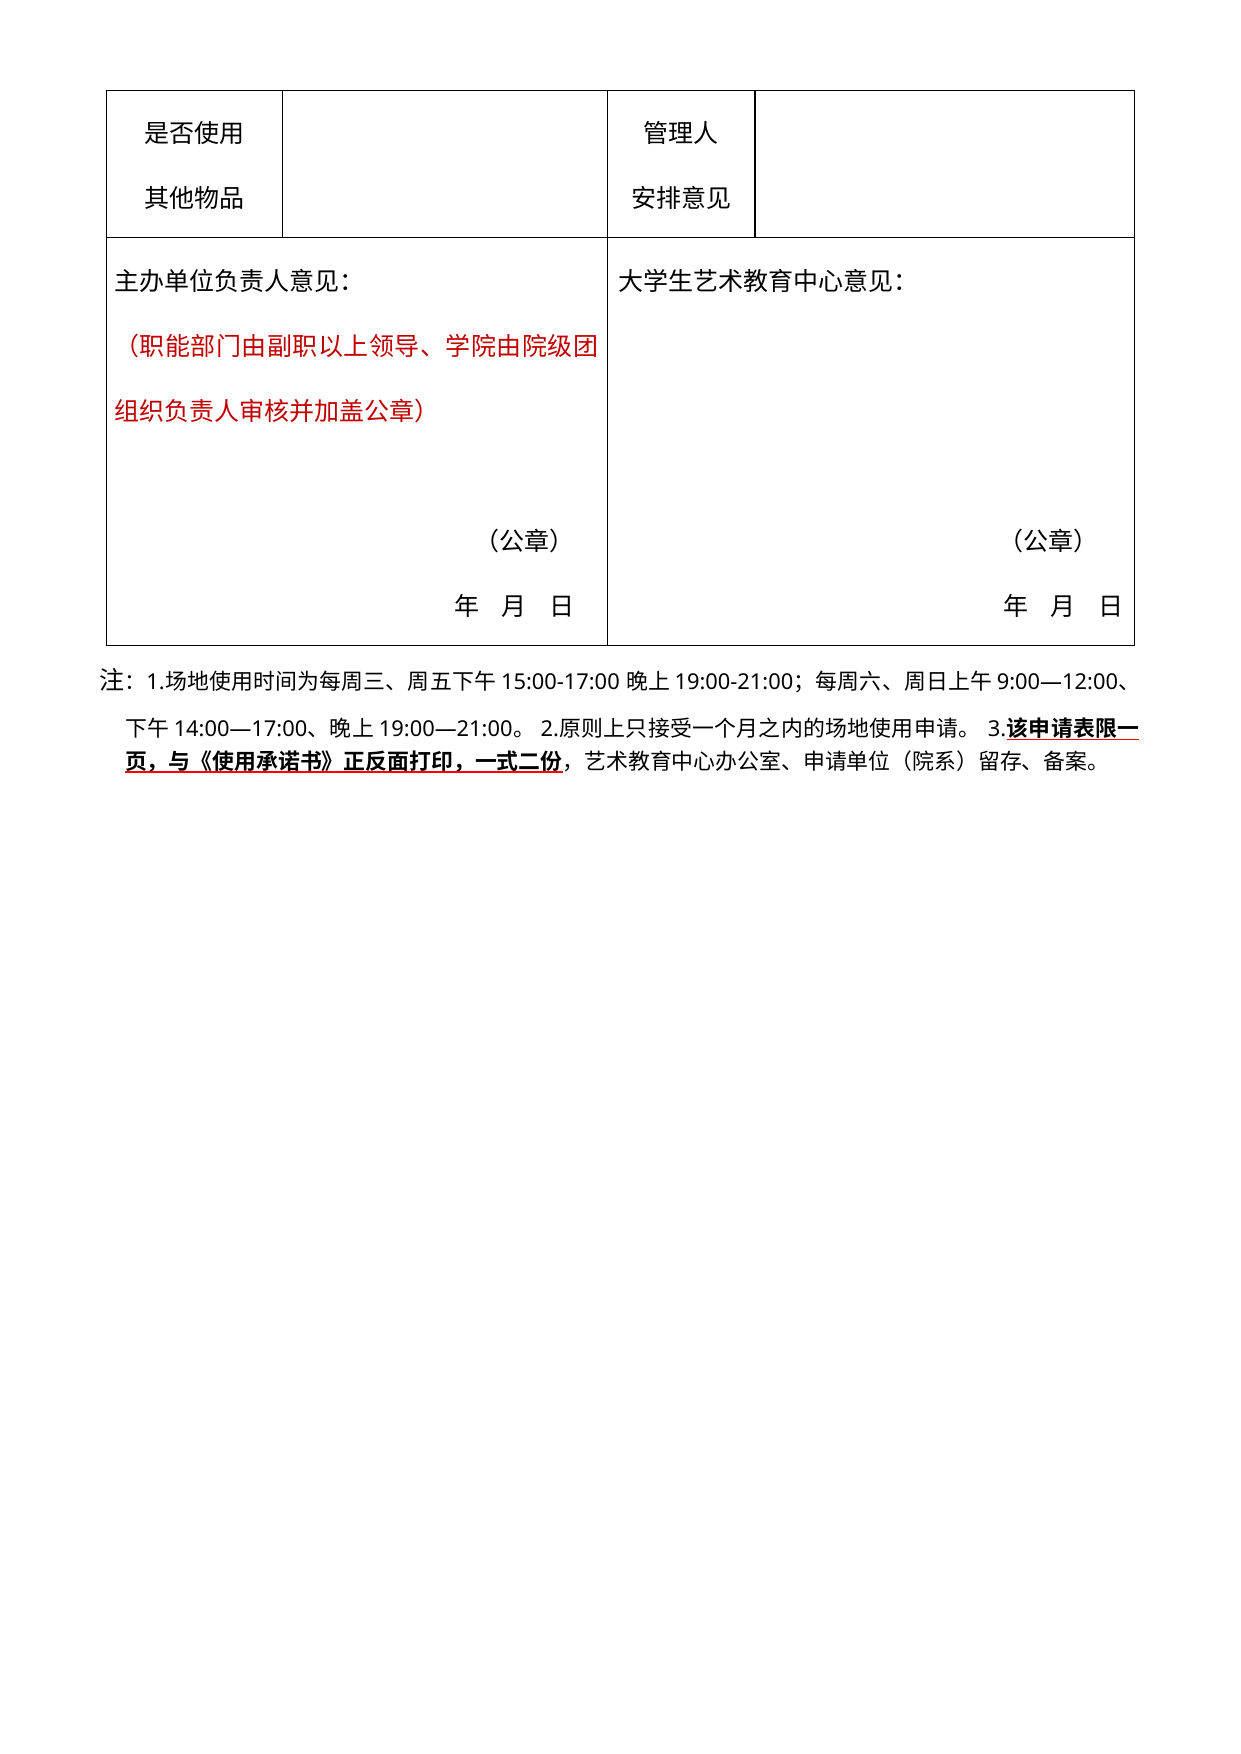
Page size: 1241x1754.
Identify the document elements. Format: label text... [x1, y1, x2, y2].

table_cell 主办单位负责人意见： （职能部门由副职以上领导、学院由院级团组织负责人审核并加盖公章） （公章） 年 月 日 [107, 238, 607, 645]
table_cell [283, 91, 607, 237]
text 注：1.场地使用时间为每周三、周五下午15:00-17:00 晚上19:00-21:00；每周六、周日上午9:00—12:00、下午14:00—17:00、晚上19:00—21:00。 2.原则上只接受一个月之内的场地使用申请。 3.该申请表限一页，与《使用承诺书》正反面打印，一式二份，艺术教育中心办公室、申请单位（院系）留存、备案。 [99, 646, 1140, 776]
table_cell 是否使用 其他物品 [107, 91, 282, 237]
table_cell [756, 91, 1134, 237]
table_cell 大学生艺术教育中心意见： （公章） 年 月 日 [608, 238, 1134, 645]
table_cell 管理人 安排意见 [608, 91, 754, 237]
